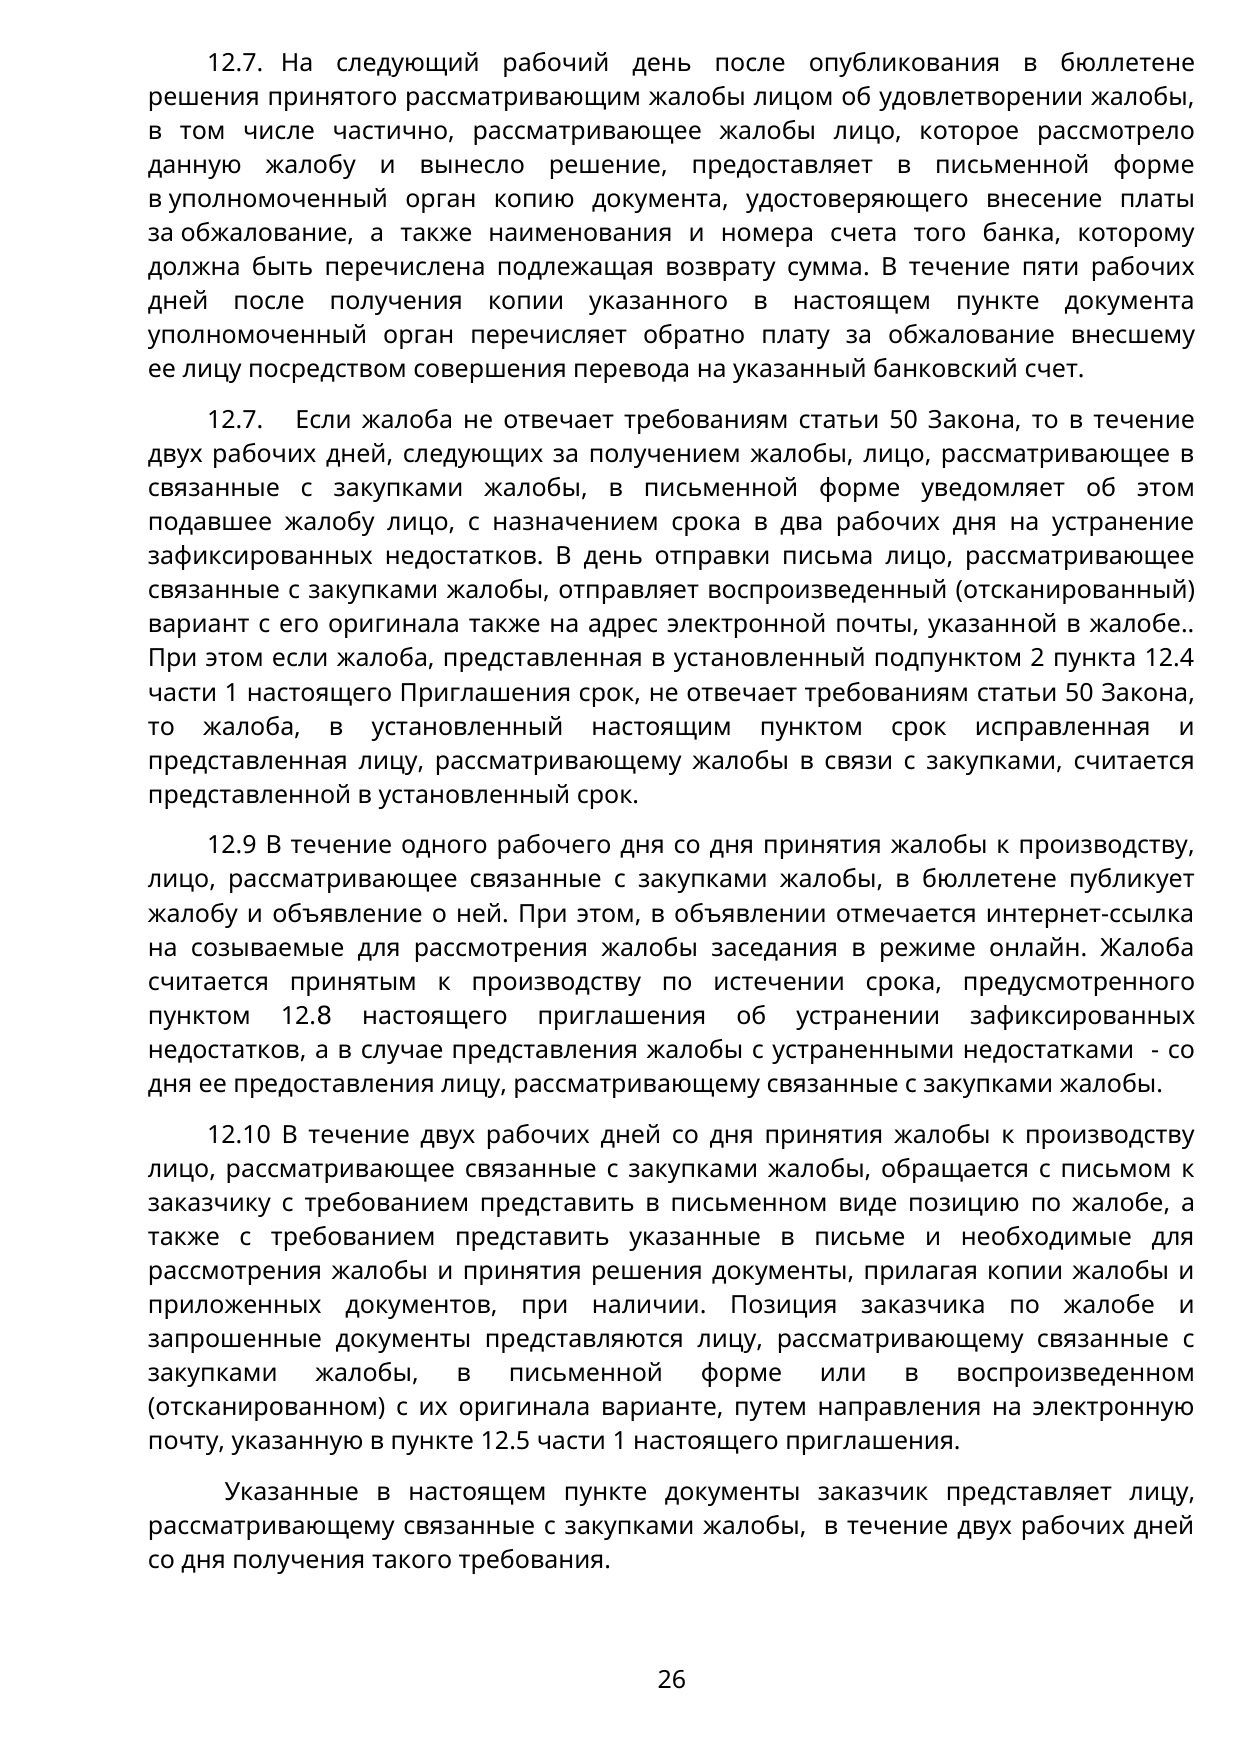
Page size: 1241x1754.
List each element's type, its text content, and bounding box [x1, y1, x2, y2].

text Указанные в настоящем пункте документы заказчик представляет лицу, рассматривающему связанные с закупками жалобы, в течение двух рабочих дней со дня получения такого требования. [148, 1473, 1196, 1576]
text 12.10 В течение двух рабочих дней со дня принятия жалобы к производству лицо, рассматривающее связанные с закупками жалобы, обращается с письмом к заказчику с требованием представить в письменном виде позицию по жалобе, а также с требованием представить указанные в письме и необходимые для рассмотрения жалобы и принятия решения документы, прилагая копии жалобы и приложенных документов, при наличии. Позиция заказчика по жалобе и запрошенные документы представляются лицу, рассматривающему связанные с закупками жалобы, в письменной форме или в воспроизведенном (отсканированном) с их оригинала варианте, путем направления на электронную почту, указанную в пункте 12.5 части 1 настоящего приглашения. [148, 1116, 1196, 1457]
text 12.9 В течение одного рабочего дня со дня принятия жалобы к производству, лицо, рассматривающее связанные с закупками жалобы, в бюллетене публикует жалобу и объявление о ней. При этом, в объявлении отмечается интернет-ссылка на созываемые для рассмотрения жалобы заседания в режиме онлайн. Жалоба считается принятым к производству по истечении срока, предусмотренного пунктом 12.8 настоящего приглашения об устранении зафиксированных недостатков, а в случае представления жалобы с устраненными недостатками - со дня ее предоставления лицу, рассматривающему связанные с закупками жалобы. [148, 827, 1196, 1099]
text 12.7. На следующий рабочий день после опубликования в бюллетене решения принятого рассматривающим жалобы лицом об удовлетворении жалобы, в том числе частично, рассматривающее жалобы лицо, которое рассмотрело данную жалобу и вынесло решение, предоставляет в письменной форме в уполномоченный орган копию документа, удостоверяющего внесение платы за обжалование, а также наименования и номера счета того банка, которому должна быть перечислена подлежащая возврату сумма. В течение пяти рабочих дней после получения копии указанного в настоящем пункте документа уполномоченный орган перечисляет обратно плату за обжалование внесшему ее лицу посредством совершения перевода на указанный банковский счет. [148, 44, 1196, 385]
text 12.7. Если жалоба не отвечает требованиям статьи 50 Закона, то в течение двух рабочих дней, следующих за получением жалобы, лицо, рассматривающее в связанные с закупками жалобы, в письменной форме уведомляет об этом подавшее жалобу лицо, с назначением срока в два рабочих дня на устранение зафиксированных недостатков. В день отправки письма лицо, рассматривающее связанные с закупками жалобы, отправляет воспроизведенный (отсканированный) вариант с его оригинала также на адрес электронной почты, указаннօй в жалобе.. При этом если жалоба, представленная в установленный подпунктом 2 пункта 12.4 части 1 настоящего Приглашения срок, не отвечает требованиям статьи 50 Закона, то жалоба, в установленный настоящим пунктом срок исправленная и представленная лицу, рассматривающему жалобы в связи с закупками, считается представленной в установленный срок. [148, 402, 1196, 810]
